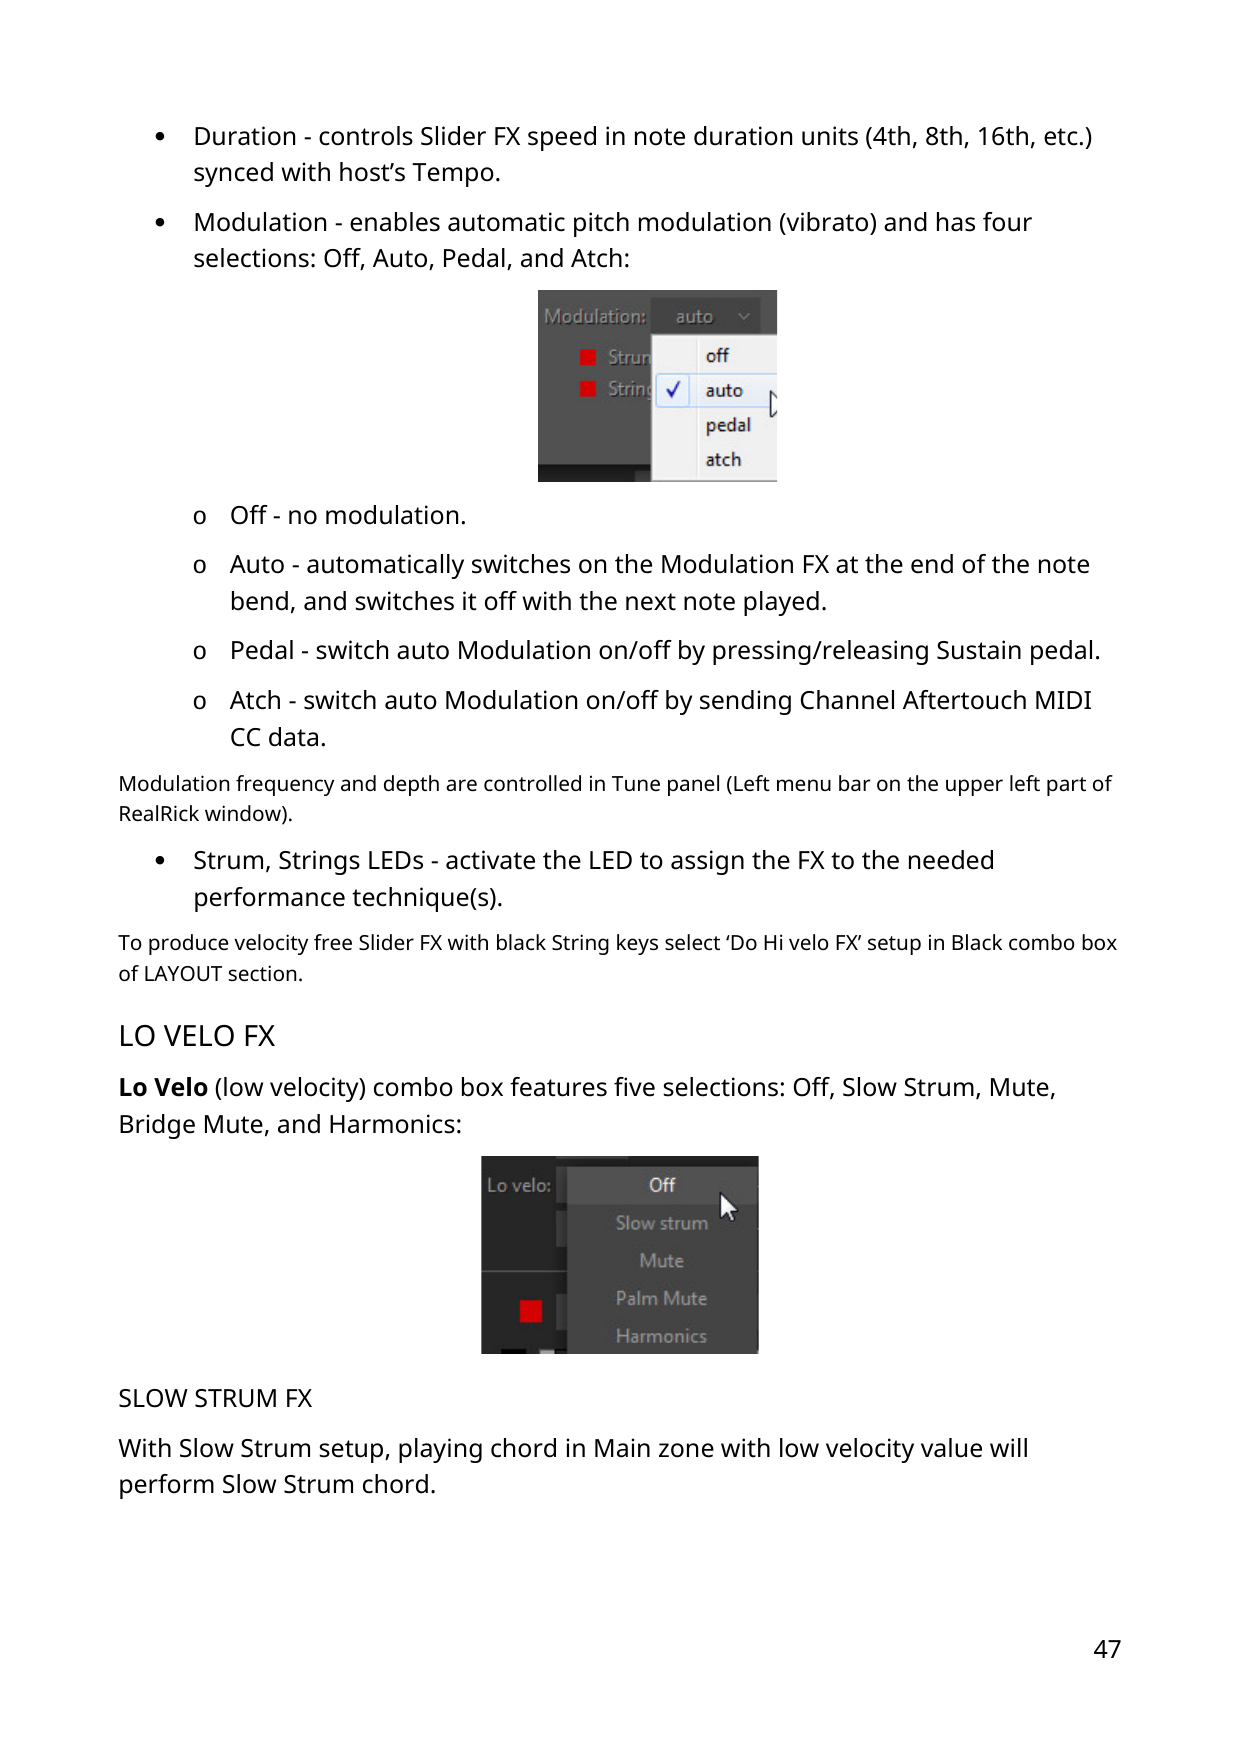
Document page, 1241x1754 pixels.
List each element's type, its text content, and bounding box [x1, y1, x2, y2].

list Atch - switch auto Modulation on/off by sending Channel Aftertouch MIDI CC data. [192, 682, 1122, 753]
list Auto - automatically switches on the Modulation FX at the end of the note bend, and switches it off with the next note played. [192, 547, 1122, 618]
list Duration - controls Slider FX speed in note duration units (4th, 8th, 16th, etc.) synced with host’s Tempo. [156, 118, 1122, 189]
subtitle Lo Velo FX [118, 1015, 1122, 1054]
picture [481, 1156, 759, 1354]
text To produce velocity free Slider FX with black String keys select ‘Do Hi velo FX’ setup in Black combo box of LAYOUT section. [118, 928, 1122, 988]
list Off - no modulation. [192, 497, 1122, 532]
text Lo Velo (low velocity) combo box features five selections: Off, Slow Strum, Mute, Bridge Mute, and Harmonics: [118, 1070, 1122, 1141]
subtitle Slow Strum FX [118, 1381, 1122, 1415]
list Modulation - enables automatic pitch modulation (vibrato) and has four selections: Off, Auto, Pedal, and Atch: [156, 204, 1122, 275]
list Pedal - switch auto Modulation on/off by pressing/releasing Sustain pedal. [192, 633, 1122, 667]
picture [538, 290, 778, 482]
list Strum, Strings LEDs - activate the LED to assign the FX to the needed performance technique(s). [156, 842, 1122, 913]
text With Slow Strum setup, playing chord in Main zone with low velocity value will perform Slow Strum chord. [118, 1430, 1122, 1501]
text Modulation frequency and depth are controlled in Tune panel (Left menu bar on the upper left part of RealRick window). [118, 769, 1122, 828]
